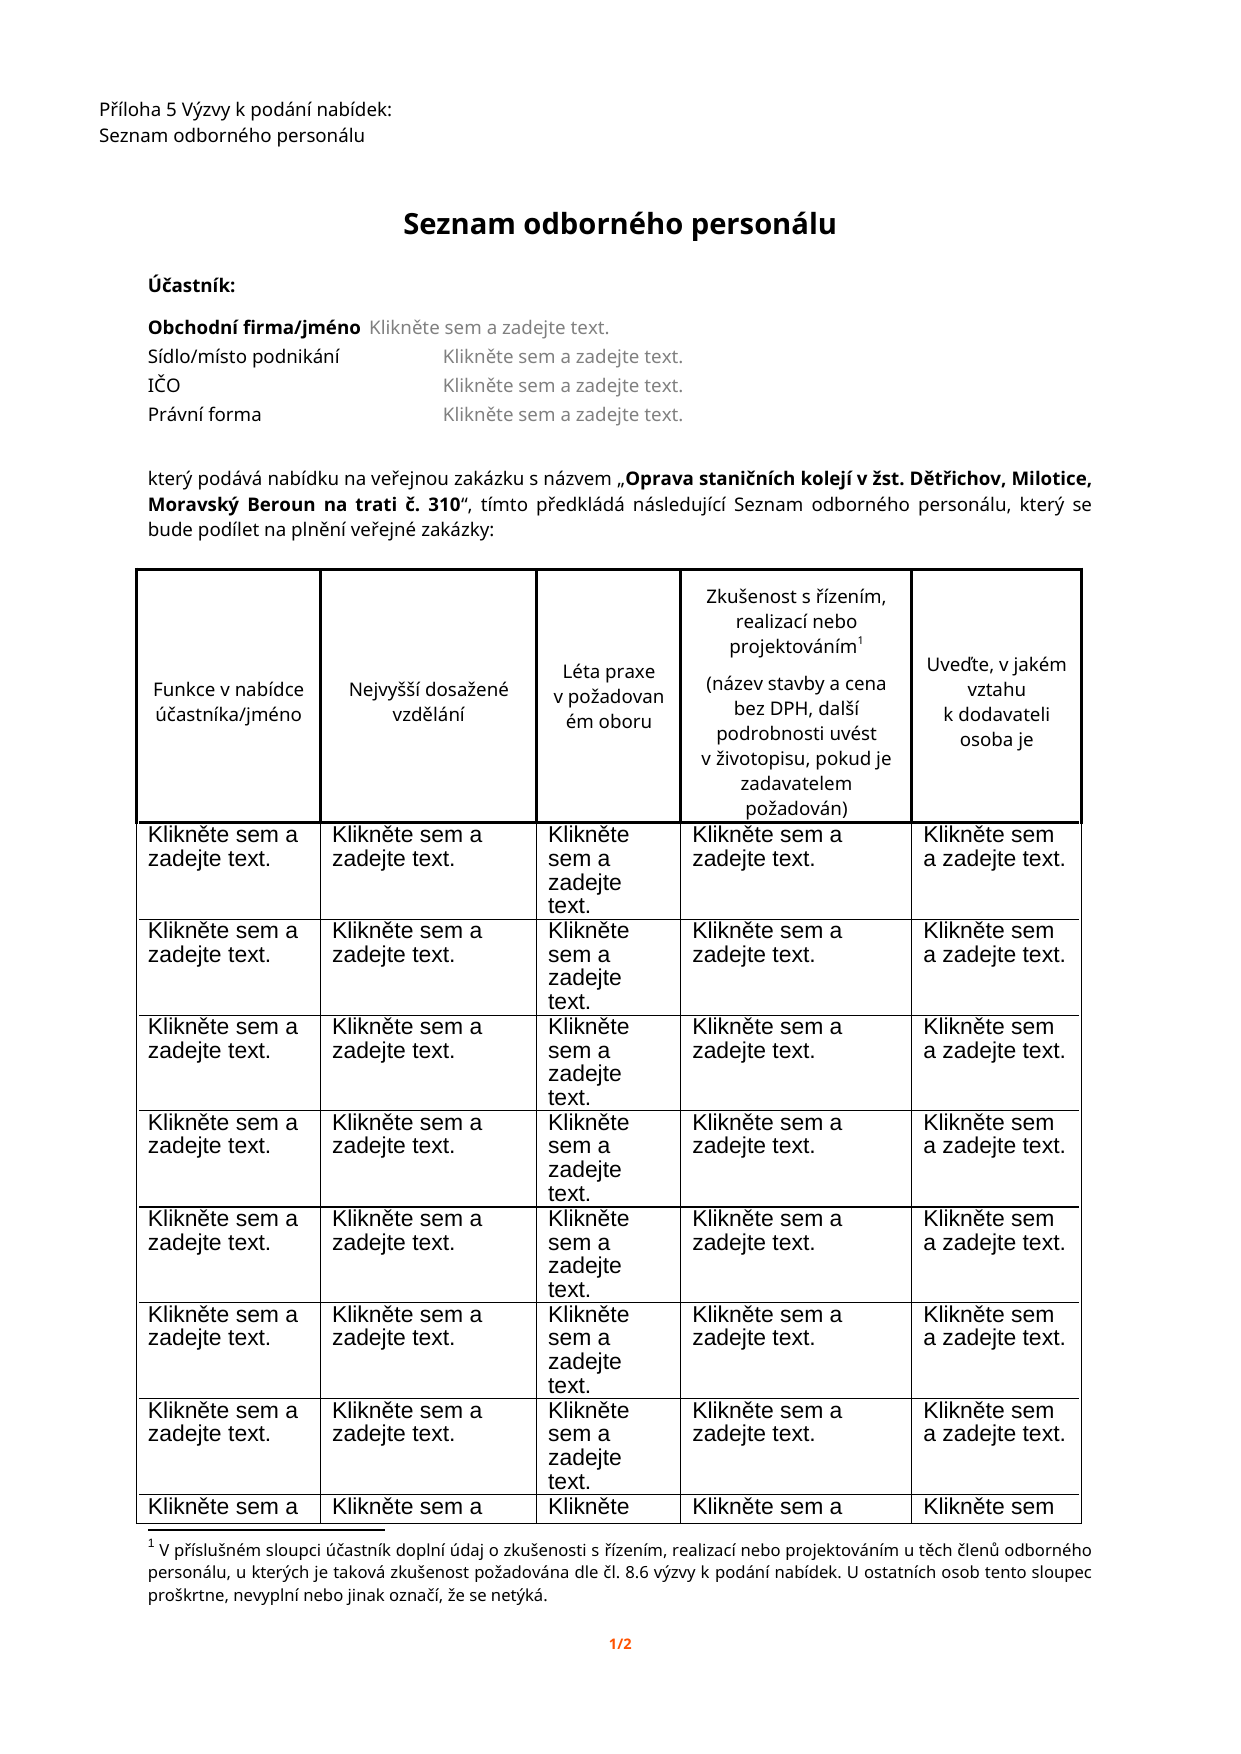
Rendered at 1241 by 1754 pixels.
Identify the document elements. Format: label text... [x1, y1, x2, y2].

table_header Funkce v nabídce účastníka/jméno [138, 571, 319, 821]
table_header Zkušenost s řízením, realizací nebo projektováním (název stavby a cena bez DPH, další podrobnosti uvést v životopisu, pokud je zadavatelem požadován) [682, 571, 910, 821]
text který podává nabídku na veřejnou zakázku s názvem „Oprava staničních kolejí v žst. Dětřichov, Milotice, Moravský Beroun na trati č. 310“, tímto předkládá následující Seznam odborného personálu, který se bude podílet na plnění veřejné zakázky: [148, 465, 1093, 542]
text Právní forma [148, 398, 1093, 427]
text Sídlo/místo podnikání [148, 340, 1093, 369]
title Seznam odborného personálu [148, 203, 1093, 243]
table_header Nejvyšší dosažené vzdělání [322, 571, 535, 821]
text IČO [148, 369, 1093, 398]
table_header Uveďte, v jakém vztahu k dodavateli osoba je [913, 571, 1080, 821]
text Obchodní firma/jméno [148, 311, 1093, 340]
text Účastník: [148, 268, 1093, 299]
table_header Léta praxe v požadovaném oboru [538, 571, 679, 821]
